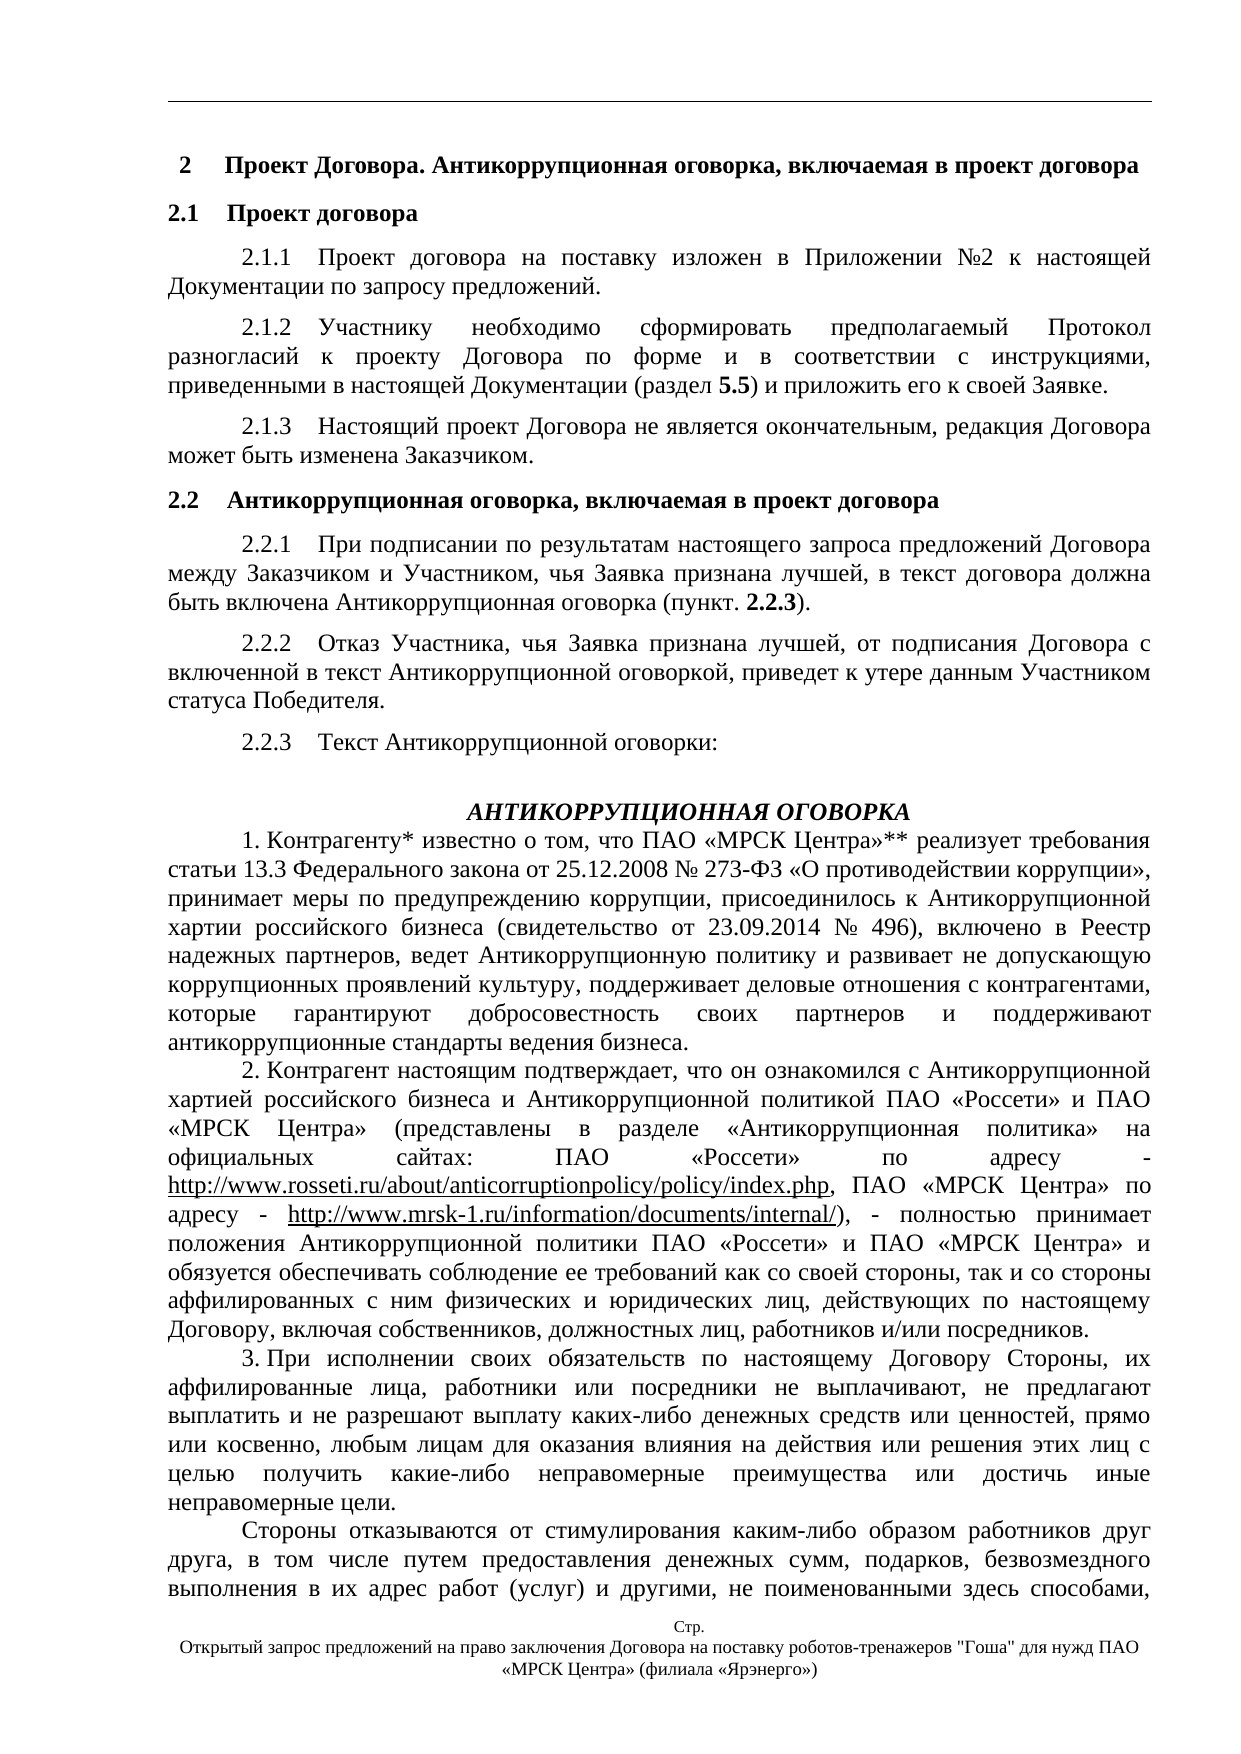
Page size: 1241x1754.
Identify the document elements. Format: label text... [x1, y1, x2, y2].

subtitle Отказ Участника, чья Заявка признана лучшей, от подписания Договора с включенной в текст Антикоррупционной оговоркой, приведет к утере данным Участником статуса Победителя. [168, 628, 1152, 714]
subtitle Антикоррупционная оговорка, включаемая в проект договора [168, 485, 1152, 514]
subtitle Участнику необходимо сформировать предполагаемый Протокол разногласий к проекту Договора по форме и в соответствии с инструкциями, приведенными в настоящей Документации (раздел 5.5) и приложить его к своей Заявке. [168, 312, 1152, 398]
text 3. При исполнении своих обязательств по настоящему Договору Стороны, их аффилированные лица, работники или посредники не выплачивают, не предлагают выплатить и не разрешают выплату каких-либо денежных средств или ценностей, прямо или косвенно, любым лицам для оказания влияния на действия или решения этих лиц с целью получить какие-либо неправомерные преимущества или достичь иные неправомерные цели. [168, 1343, 1152, 1516]
subtitle При подписании по результатам настоящего запроса предложений Договора между Заказчиком и Участником, чья Заявка признана лучшей, в текст договора должна быть включена Антикоррупционная оговорка (пункт. 2.2.3). [168, 529, 1152, 616]
subtitle Текст Антикоррупционной оговорки: [168, 727, 1152, 756]
text 1. Контрагенту* известно о том, что ПАО «МРСК Центра»** реализует требования статьи 13.3 Федерального закона от 25.12.2008 № 273-ФЗ «О противодействии коррупции», принимает меры по предупреждению коррупции, присоединилось к Антикоррупционной хартии российского бизнеса (свидетельство от 23.09.2014 № 496), включено в Реестр надежных партнеров, ведет Антикоррупционную политику и развивает не допускающую коррупционных проявлений культуру, поддерживает деловые отношения с контрагентами, которые гарантируют добросовестность своих партнеров и поддерживают антикоррупционные стандарты ведения бизнеса. [168, 826, 1152, 1056]
subtitle Проект Договора. Антикоррупционная оговорка, включаемая в проект договора [166, 150, 1152, 179]
text 2. Контрагент настоящим подтверждает, что он ознакомился с Антикоррупционной хартией российского бизнеса и Антикоррупционной политикой ПАО «Россети» и ПАО «МРСК Центра» (представлены в разделе «Антикоррупционная политика» на официальных сайтах: ПАО «Россети» по адресу - http://www.rosseti.ru/about/anticorruptionpolicy/policy/index.php, ПАО «МРСК Центра» по адресу - http://www.mrsk-1.ru/information/documents/internal/), - полностью принимает положения Антикоррупционной политики ПАО «Россети» и ПАО «МРСК Центра» и обязуется обеспечивать соблюдение ее требований как со своей стороны, так и со стороны аффилированных с ним физических и юридических лиц, действующих по настоящему Договору, включая собственников, должностных лиц, работников и/или посредников. [168, 1056, 1152, 1343]
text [168, 1516, 1152, 1602]
subtitle Настоящий проект Договора не является окончательным, редакция Договора может быть изменена Заказчиком. [168, 411, 1152, 468]
subtitle Проект договора на поставку изложен в Приложении №2 к настоящей Документации по запросу предложений. [168, 242, 1152, 300]
text АНТИКОРРУПЦИОННАЯ ОГОВОРКА [168, 797, 1152, 826]
subtitle Проект договора [168, 198, 1152, 227]
